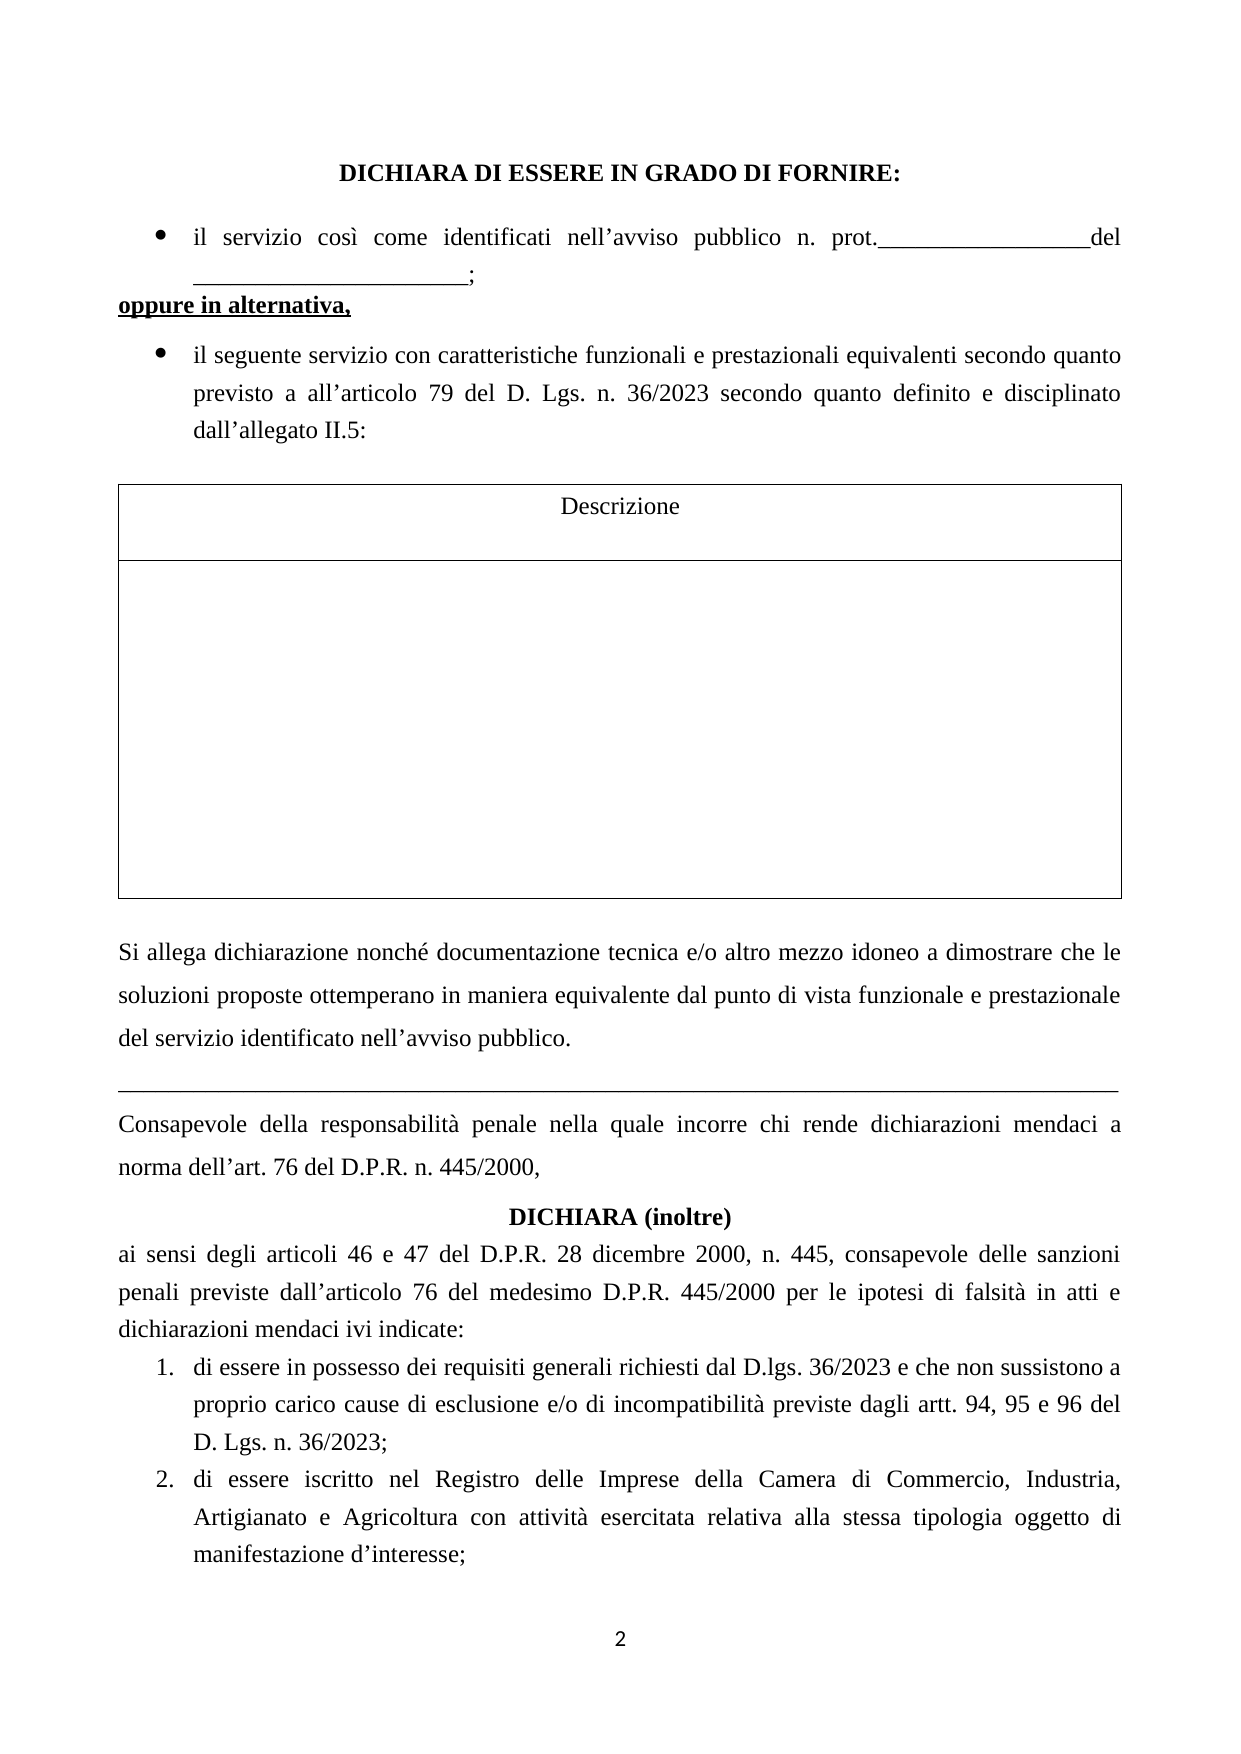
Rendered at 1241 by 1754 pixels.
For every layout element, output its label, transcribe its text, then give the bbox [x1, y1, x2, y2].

list di essere iscritto nel Registro delle Imprese della Camera di Commercio, Industria, Artigianato e Agricoltura con attività esercitata relativa alla stessa tipologia oggetto di manifestazione d’interesse; [156, 1458, 1122, 1570]
text ai sensi degli articoli 46 e 47 del D.P.R. 28 dicembre 2000, n. 445, consapevole delle sanzioni penali previste dall’articolo 76 del medesimo D.P.R. 445/2000 per le ipotesi di falsità in atti e dichiarazioni mendaci ivi indicate: [118, 1233, 1122, 1345]
list il seguente servizio con caratteristiche funzionali e prestazionali equivalenti secondo quanto previsto a all’articolo 79 del D. Lgs. n. 36/2023 secondo quanto definito e disciplinato dall’allegato II.5: [156, 333, 1122, 446]
table_header Descrizione [119, 485, 1121, 559]
text ________________________________________________________________________________ [118, 1066, 1122, 1095]
text oppure in alternativa, [118, 290, 1122, 319]
text DICHIARA DI ESSERE IN GRADO DI FORNIRE: [118, 158, 1122, 187]
list di essere in possesso dei requisiti generali richiesti dal D.lgs. 36/2023 e che non sussistono a proprio carico cause di esclusione e/o di incompatibilità previste dagli artt. 94, 95 e 96 del D. Lgs. n. 36/2023; [156, 1345, 1122, 1458]
text DICHIARA (inoltre) [118, 1195, 1122, 1233]
list il servizio così come identificati nell’avviso pubblico n. prot._________________del ______________________; [156, 215, 1122, 290]
text Si allega dichiarazione nonché documentazione tecnica e/o altro mezzo idoneo a dimostrare che le soluzioni proposte ottemperano in maniera equivalente dal punto di vista funzionale e prestazionale del servizio identificato nell’avviso pubblico. [118, 937, 1122, 1052]
table_cell [119, 561, 1121, 898]
text Consapevole della responsabilità penale nella quale incorre chi rende dichiarazioni mendaci a norma dell’art. 76 del D.P.R. n. 445/2000, [118, 1109, 1122, 1181]
